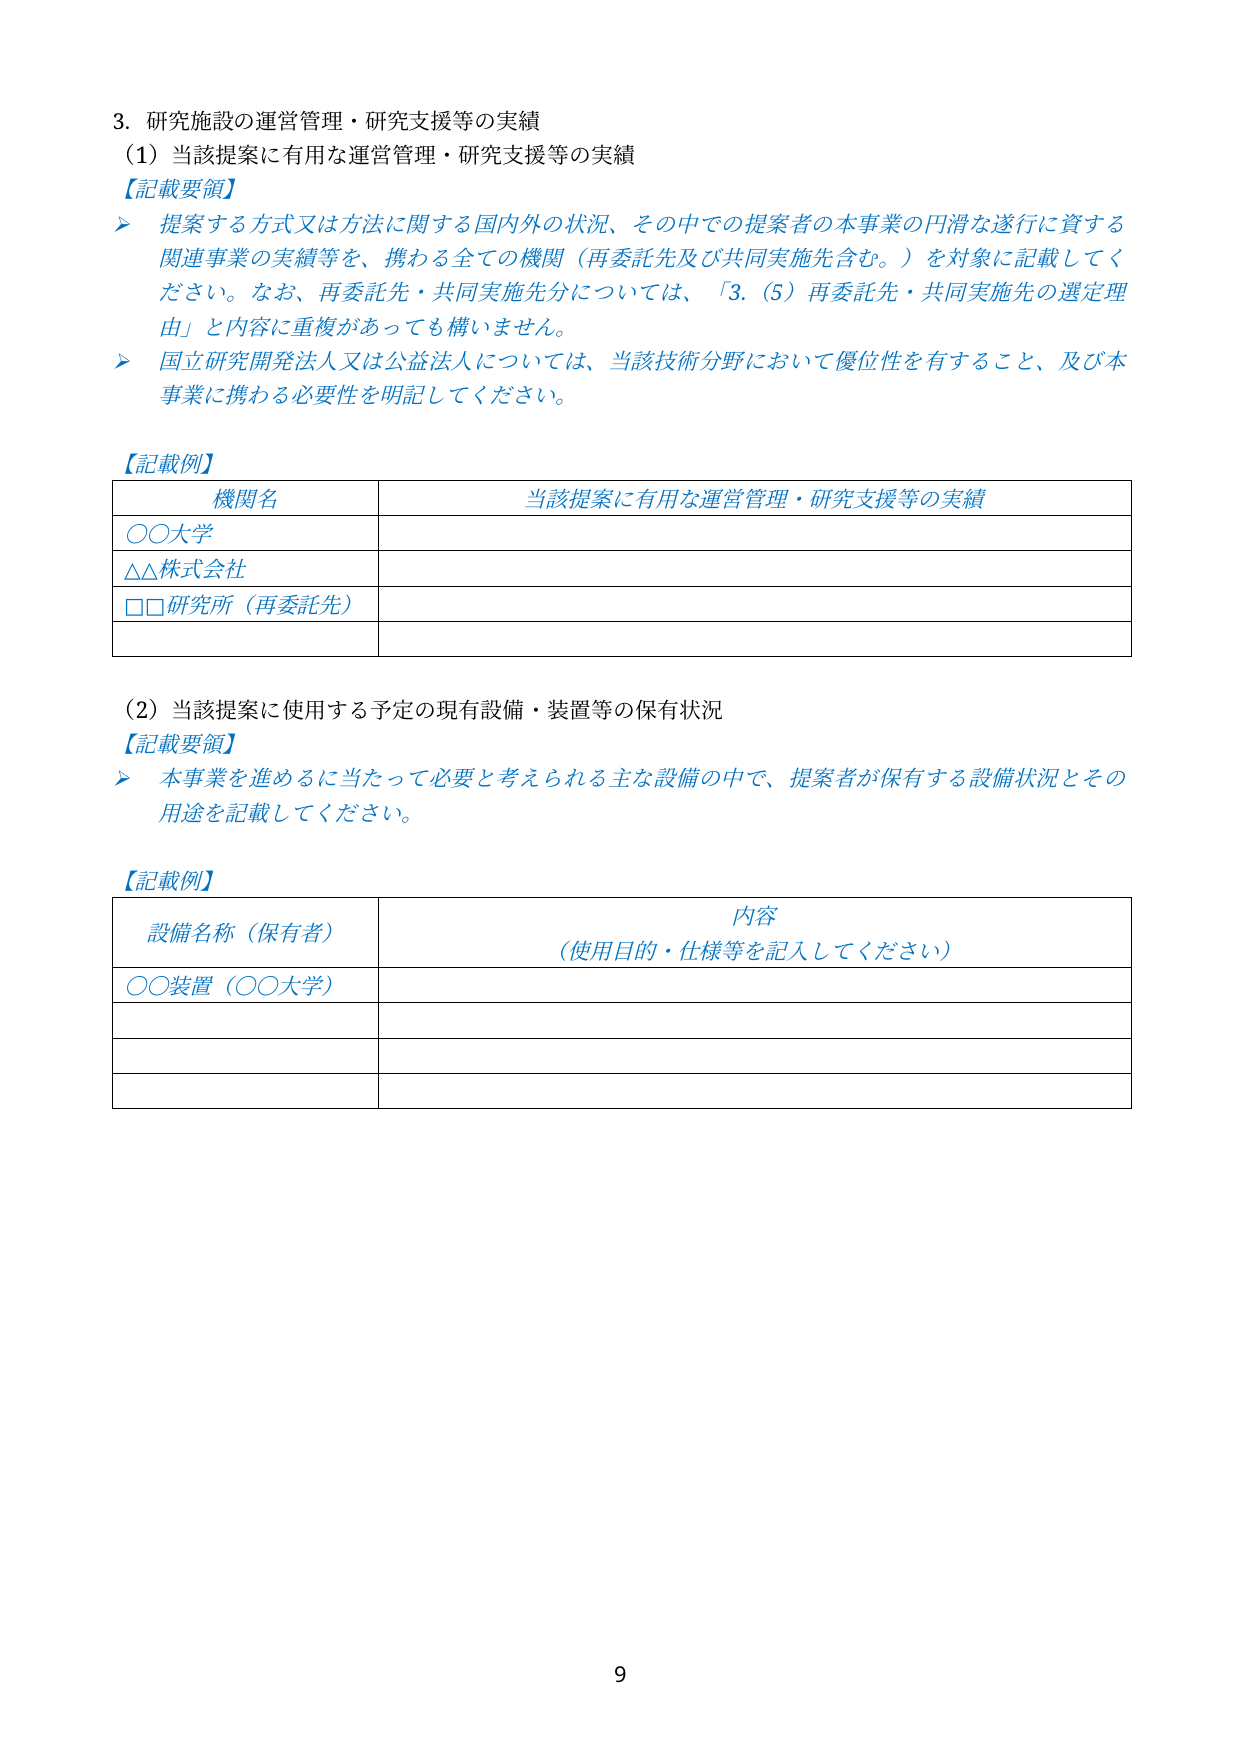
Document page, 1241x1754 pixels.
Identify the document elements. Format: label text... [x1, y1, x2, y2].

text 【記載例】 [112, 445, 1128, 480]
table_cell [113, 622, 378, 656]
table_cell △△株式会社 [113, 551, 378, 586]
table_header 内容 （使用目的・仕様等を記入してください） [379, 898, 1131, 967]
table_cell [379, 587, 1131, 621]
table_header 設備名称（保有者） [113, 898, 378, 967]
text （1）当該提案に有用な運営管理・研究支援等の実績 [112, 137, 1128, 171]
table_cell 〇〇装置（〇〇大学） [113, 968, 378, 1002]
table_cell [113, 1039, 378, 1073]
table_cell [379, 1074, 1131, 1108]
text （2）当該提案に使用する予定の現有設備・装置等の保有状況 [112, 692, 1128, 726]
table_header 機関名 [113, 481, 378, 515]
table_cell 〇〇大学 [113, 516, 378, 550]
table_cell [379, 551, 1131, 586]
text 3．研究施設の運営管理・研究支援等の実績 [112, 103, 1128, 137]
table_cell [379, 1039, 1131, 1073]
table_cell [379, 1003, 1131, 1037]
table_cell [113, 1074, 378, 1108]
table_cell [379, 516, 1131, 550]
list 提案する方式又は方法に関する国内外の状況、その中での提案者の本事業の円滑な遂行に資する関連事業の実績等を、携わる全ての機関（再委託先及び共同実施先含む。）を対象に記載してください。なお、再委託先・共同実施先分については、「3.（5）再委託先・共同実施先の選定理由」と内容に重複があっても構いません。 [112, 206, 1128, 343]
table_cell [379, 968, 1131, 1002]
list 国立研究開発法人又は公益法人については、当該技術分野において優位性を有すること、及び本事業に携わる必要性を明記してください。 [112, 343, 1128, 411]
table_header 当該提案に有用な運営管理・研究支援等の実績 [379, 481, 1131, 515]
table_cell [379, 622, 1131, 656]
table_cell [113, 1003, 378, 1037]
table_cell □□研究所（再委託先） [113, 587, 378, 621]
text 【記載例】 [112, 863, 1128, 897]
list 本事業を進めるに当たって必要と考えられる主な設備の中で、提案者が保有する設備状況とその用途を記載してください。 [112, 760, 1128, 829]
text 【記載要領】 [112, 171, 1128, 206]
text 【記載要領】 [112, 726, 1128, 760]
